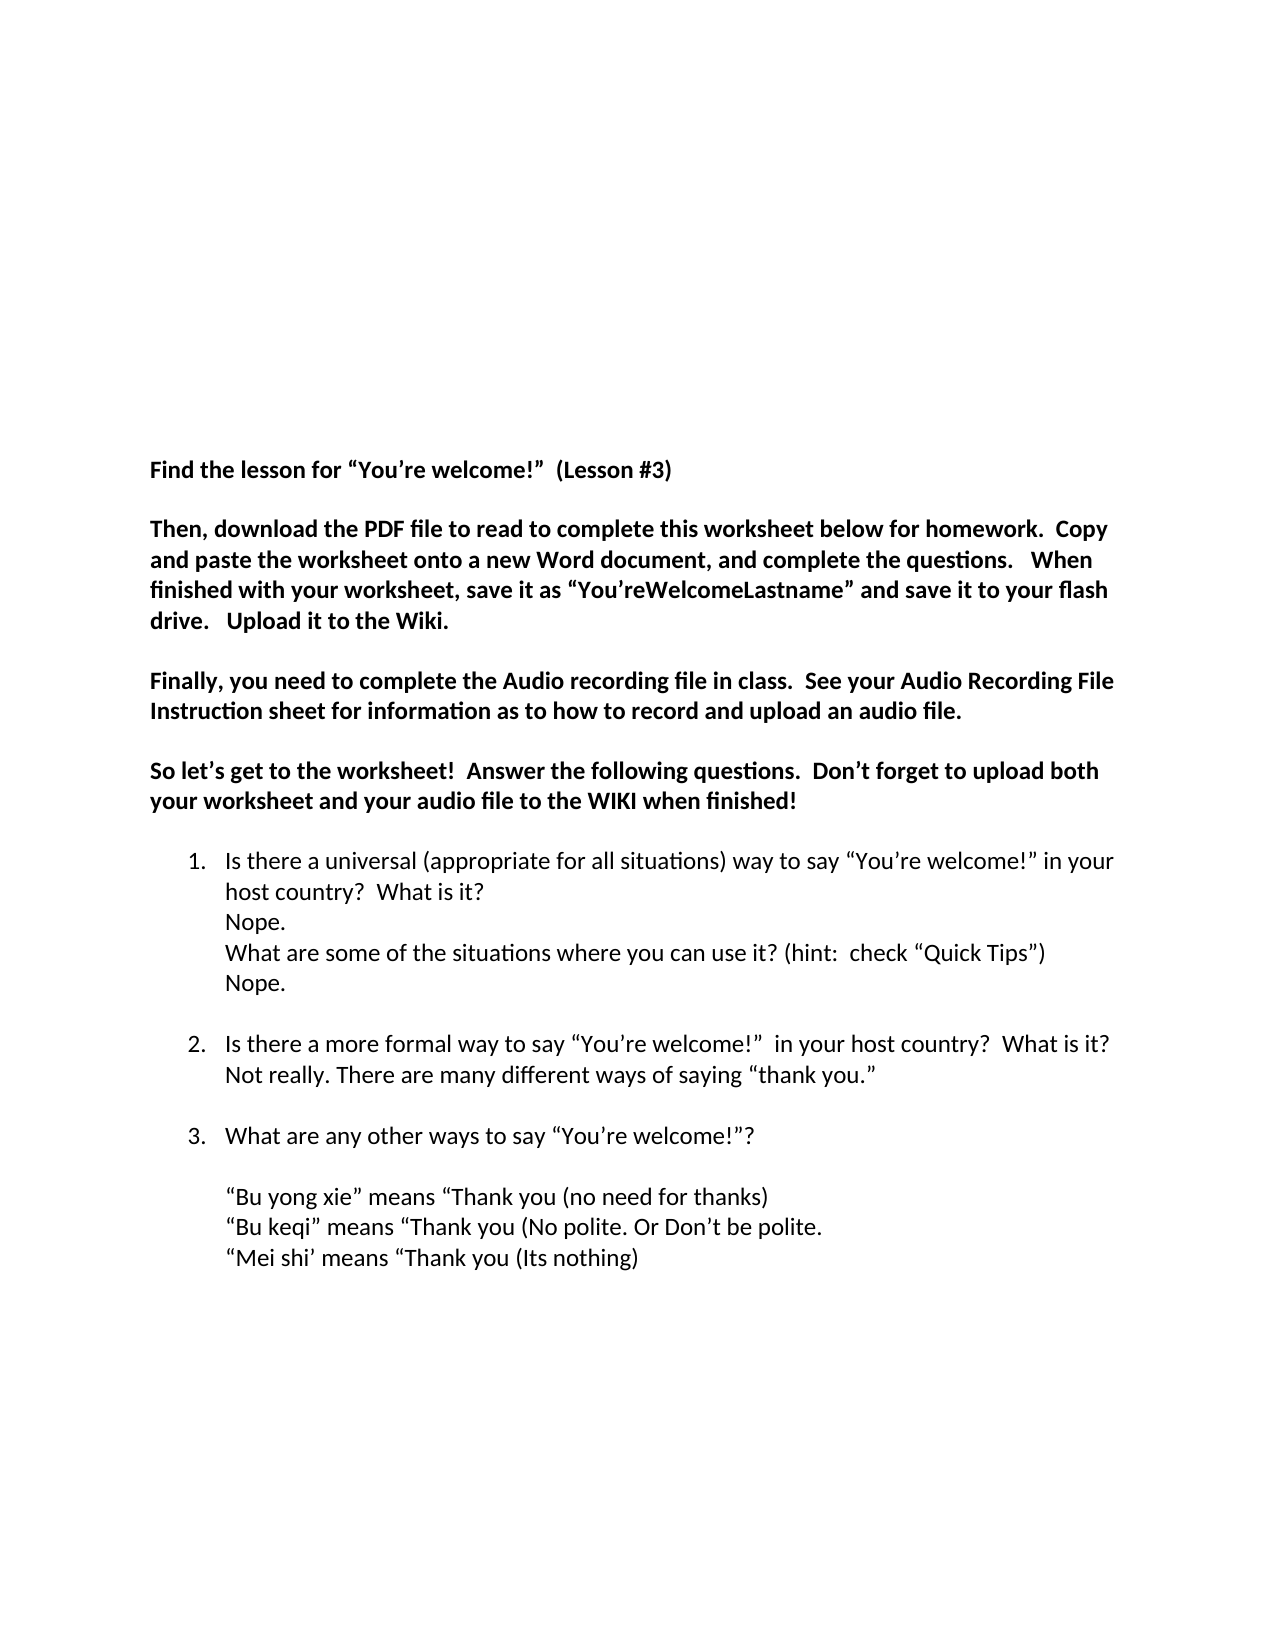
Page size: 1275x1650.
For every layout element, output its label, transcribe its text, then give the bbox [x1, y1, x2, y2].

list Nope. [225, 967, 1125, 998]
list “Mei shi’ means “Thank you (Its nothing) [225, 1242, 1125, 1272]
list What are any other ways to say “You’re welcome!”? [187, 1120, 1125, 1150]
list Is there a universal (appropriate for all situations) way to say “You’re welcome!” in your host country? What is it? [187, 845, 1125, 906]
text Finally, you need to complete the Audio recording file in class. See your Audio Recording File Instruction sheet for information as to how to record and upload an audio file. [150, 665, 1125, 726]
list Not really. There are many different ways of saying “thank you.” [225, 1059, 1125, 1089]
text Then, download the PDF file to read to complete this worksheet below for homework. Copy and paste the worksheet onto a new Word document, and complete the questions. When finished with your worksheet, save it as “You’reWelcomeLastname” and save it to your flash drive. Upload it to the Wiki. [150, 513, 1125, 636]
list What are some of the situations where you can use it? (hint: check “Quick Tips”) [225, 937, 1125, 967]
list Is there a more formal way to say “You’re welcome!” in your host country? What is it? [187, 1028, 1125, 1059]
list “Bu yong xie” means “Thank you (no need for thanks) [225, 1181, 1125, 1211]
text So let’s get to the worksheet! Answer the following questions. Don’t forget to upload both your worksheet and your audio file to the WIKI when finished! [150, 755, 1125, 816]
list Nope. [225, 906, 1125, 937]
text Find the lesson for “You’re welcome!” (Lesson #3) [150, 454, 1125, 484]
list “Bu keqi” means “Thank you (No polite. Or Don’t be polite. [225, 1211, 1125, 1242]
